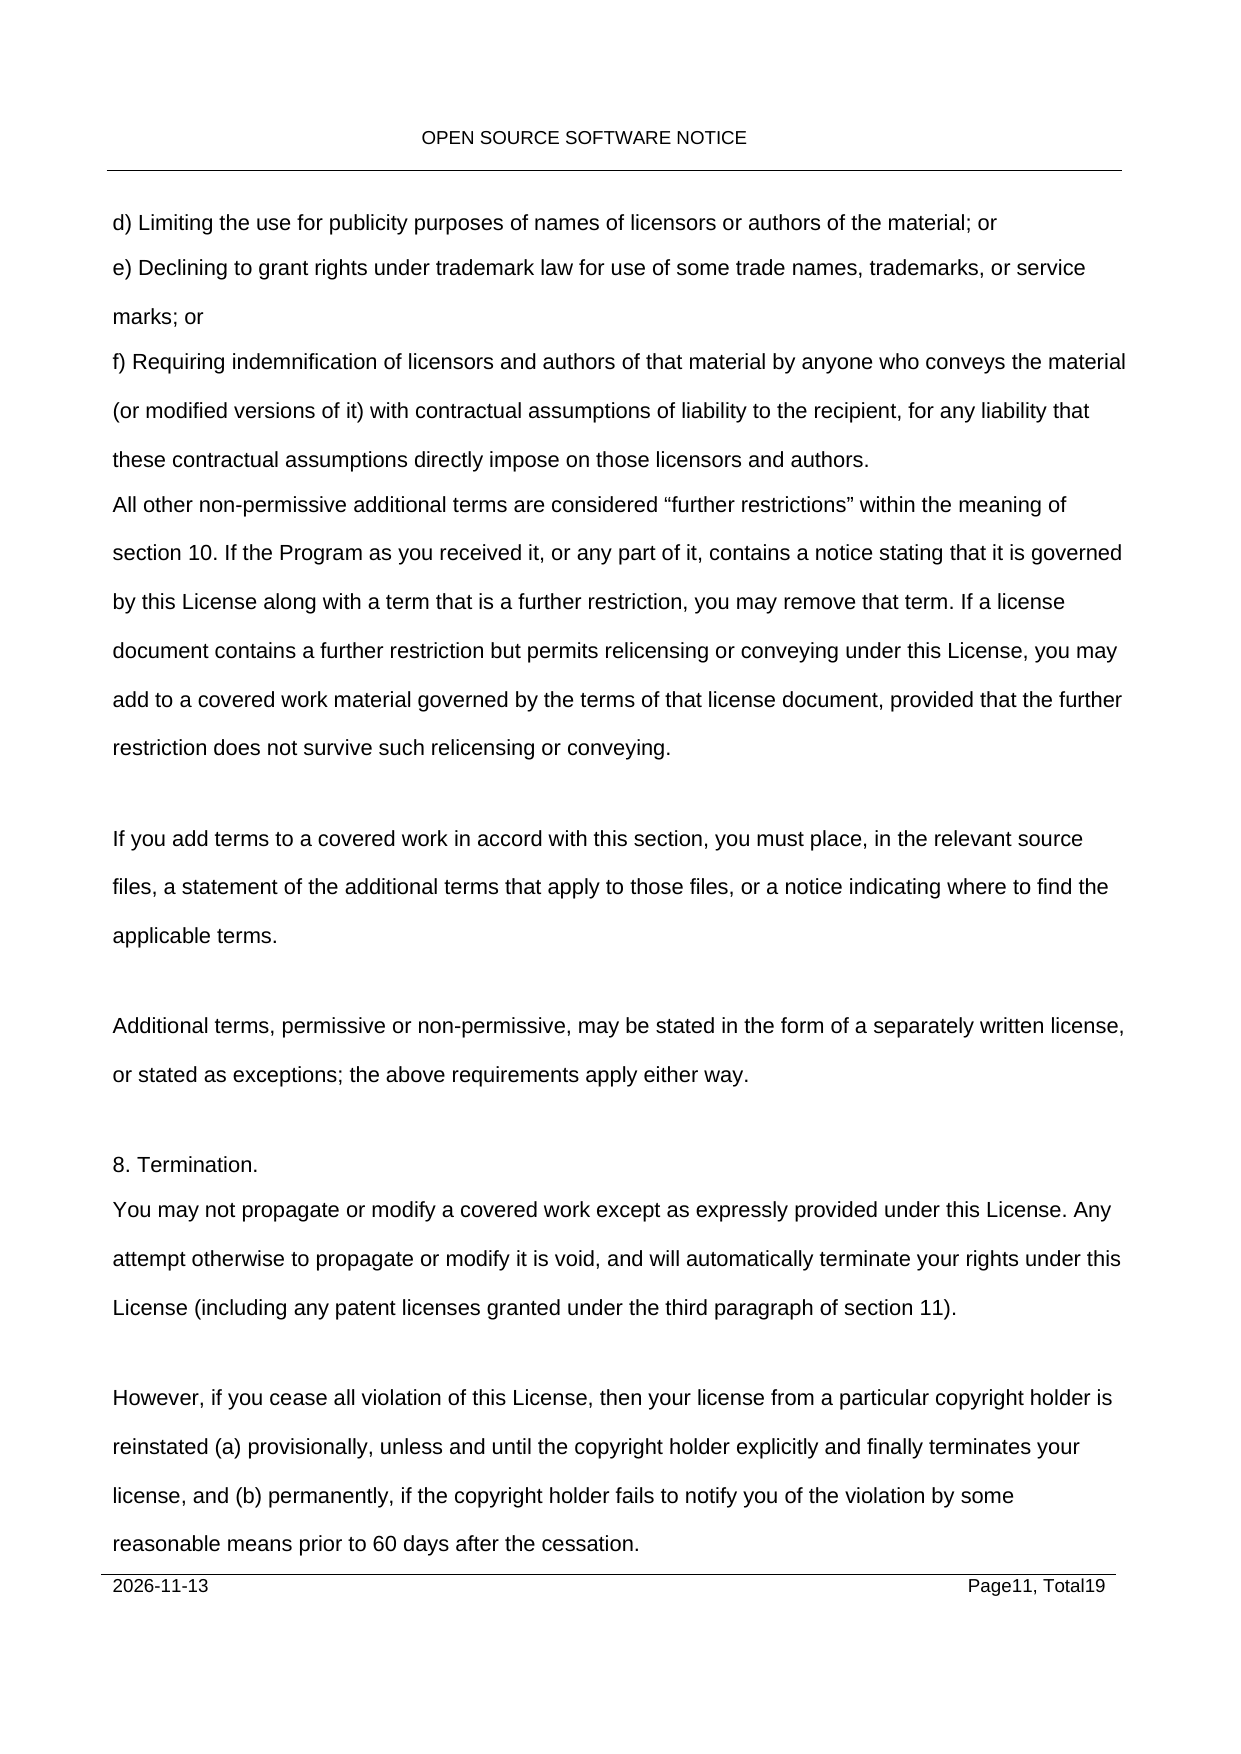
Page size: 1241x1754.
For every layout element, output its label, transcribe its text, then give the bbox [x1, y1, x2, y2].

text If you add terms to a covered work in accord with this section, you must place, in the relevant source files, a statement of the additional terms that apply to those files, or a notice indicating where to find the applicable terms. [112, 822, 1128, 952]
text 8. Termination. [112, 1148, 1128, 1181]
text You may not propagate or modify a covered work except as expressly provided under this License. Any attempt otherwise to propagate or modify it is void, and will automatically terminate your rights under this License (including any patent licenses granted under the third paragraph of section 11). [112, 1194, 1128, 1324]
text Additional terms, permissive or non-permissive, may be stated in the form of a separately written license, or stated as exceptions; the above requirements apply either way. [112, 1009, 1128, 1091]
text f) Requiring indemnification of licensors and authors of that material by anyone who conveys the material (or modified versions of it) with contractual assumptions of liability to the recipient, for any liability that these contractual assumptions directly impose on those licensors and authors. [112, 345, 1128, 475]
text d) Limiting the use for publicity purposes of names of licensors or authors of the material; or [112, 206, 1128, 239]
text e) Declining to grant rights under trademark law for use of some trade names, trademarks, or service marks; or [112, 251, 1128, 333]
text All other non-permissive additional terms are considered “further restrictions” within the meaning of section 10. If the Program as you received it, or any part of it, contains a notice stating that it is governed by this License along with a term that is a further restriction, you may remove that term. If a license document contains a further restriction but permits relicensing or conveying under this License, you may add to a covered work material governed by the terms of that license document, provided that the further restriction does not survive such relicensing or conveying. [112, 488, 1128, 764]
text However, if you cease all violation of this License, then your license from a particular copyright holder is reinstated (a) provisionally, unless and until the copyright holder explicitly and finally terminates your license, and (b) permanently, if the copyright holder fails to notify you of the violation by some reasonable means prior to 60 days after the cessation. [112, 1381, 1128, 1560]
